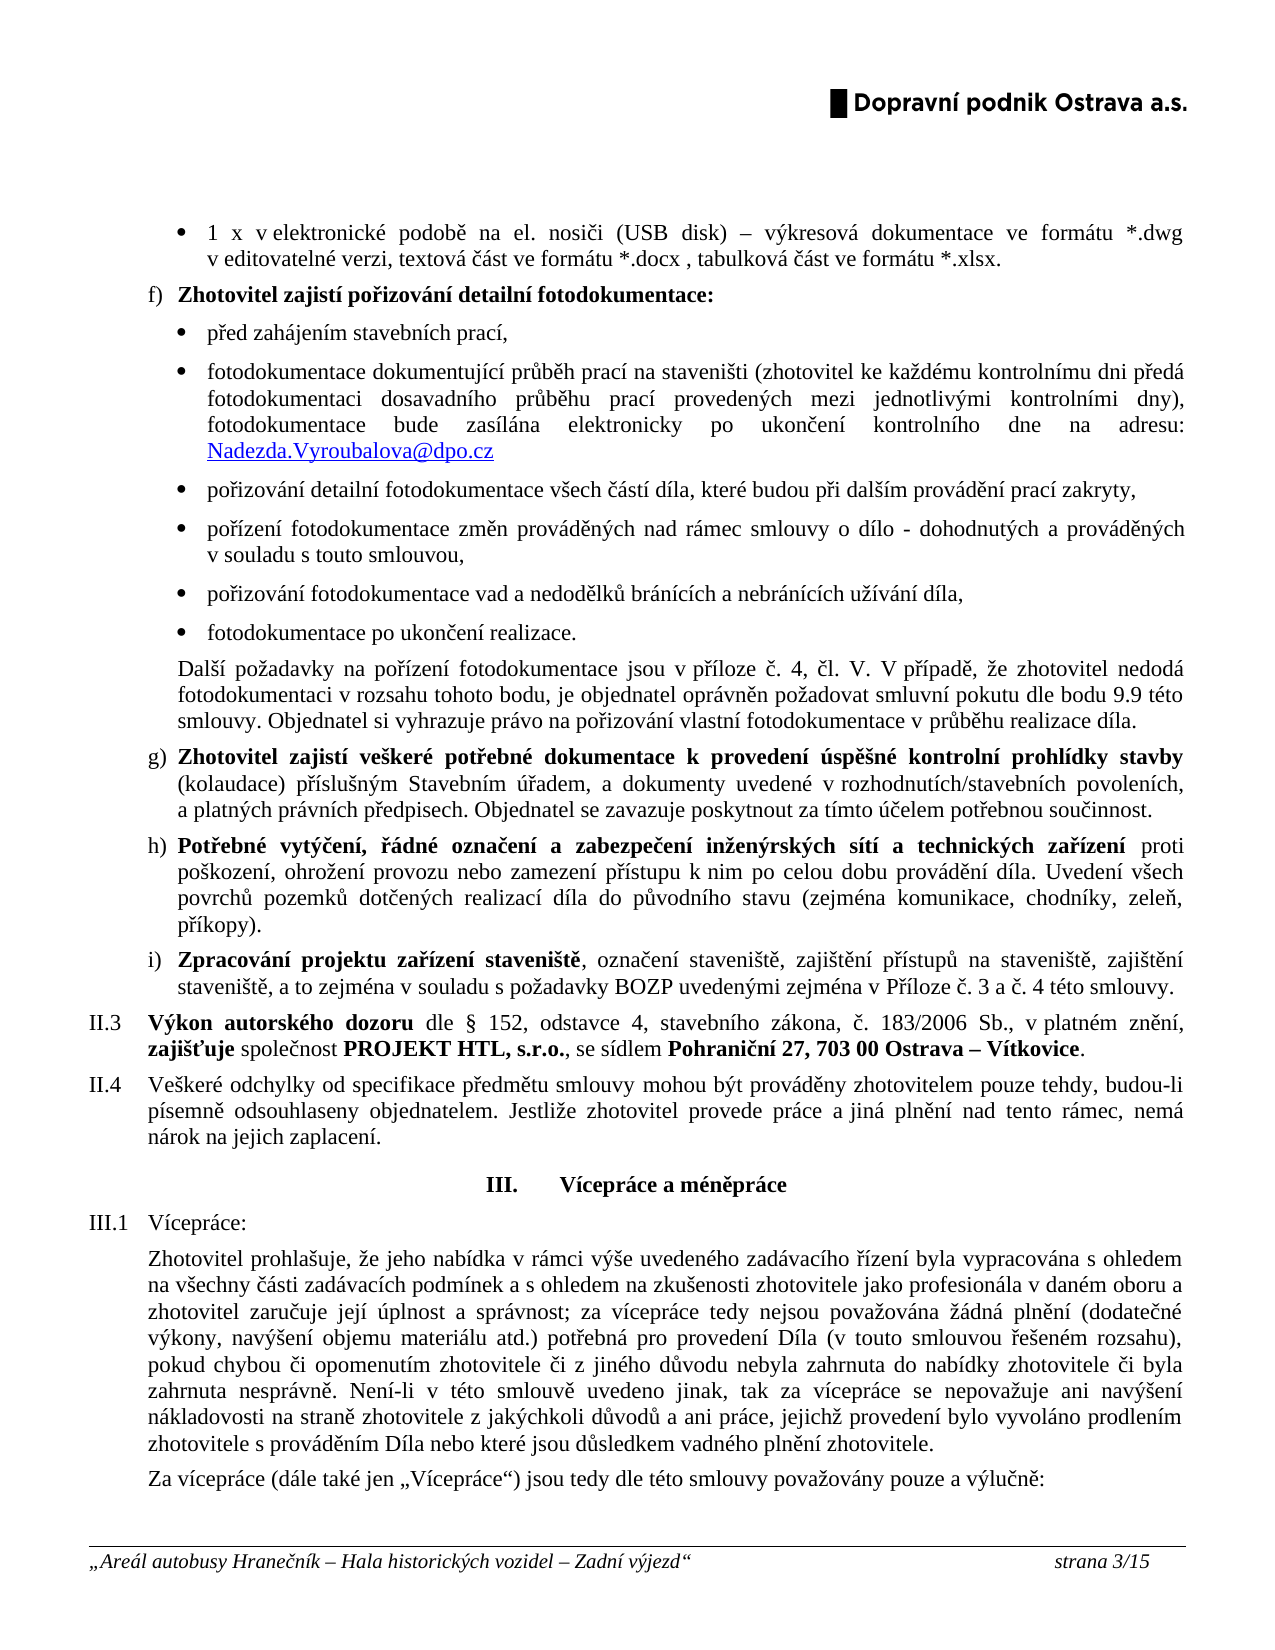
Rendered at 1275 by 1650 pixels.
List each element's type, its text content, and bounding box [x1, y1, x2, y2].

list Výkon autorského dozoru dle § 152, odstavce 4, stavebního zákona, č. 183/2006 Sb., v platném znění, zajišťuje společnost PROJEKT HTL, s.r.o., se sídlem Pohraniční 27, 703 00 Ostrava – Vítkovice. [89, 1009, 1184, 1061]
list pořizování fotodokumentace vad a nedodělků bránících a nebránících užívání díla, [177, 580, 1186, 607]
text Za vícepráce (dále také jen „Vícepráce“) jsou tedy dle této smlouvy považovány pouze a výlučně: [148, 1465, 1184, 1492]
list Zpracování projektu zařízení staveniště, označení staveniště, zajištění přístupů na staveniště, zajištění staveniště, a to zejména v souladu s požadavky BOZP uvedenými zejména v Příloze č. 3 a č. 4 této smlouvy. [148, 947, 1184, 999]
picture [830, 89, 1187, 118]
subtitle Vícepráce a méněpráce [89, 1171, 1184, 1197]
list Potřebné vytýčení, řádné označení a zabezpečení inženýrských sítí a technických zařízení proti poškození, ohrožení provozu nebo zamezení přístupu k nim po celou dobu provádění díla. Uvedení všech povrchů pozemků dotčených realizací díla do původního stavu (zejména komunikace, chodníky, zeleň, příkopy). [148, 832, 1184, 937]
list před zahájením stavebních prací, [177, 319, 1186, 346]
list pořízení fotodokumentace změn prováděných nad rámec smlouvy o dílo - dohodnutých a prováděných v souladu s touto smlouvou, [177, 515, 1186, 568]
list Zhotovitel zajistí veškeré potřebné dokumentace k provedení úspěšné kontrolní prohlídky stavby (kolaudace) příslušným Stavebním úřadem, a dokumenty uvedené v rozhodnutích/stavebních povoleních, a platných právních předpisech. Objednatel se zavazuje poskytnout za tímto účelem potřebnou součinnost. [148, 743, 1184, 822]
list Zhotovitel zajistí pořizování detailní fotodokumentace: [148, 281, 1184, 307]
list pořizování detailní fotodokumentace všech částí díla, které budou při dalším provádění prací zakryty, [177, 476, 1186, 503]
list Vícepráce: [89, 1209, 1184, 1236]
list fotodokumentace dokumentující průběh prací na staveništi (zhotovitel ke každému kontrolnímu dni předá fotodokumentaci dosavadního průběhu prací provedených mezi jednotlivými kontrolními dny), fotodokumentace bude zasílána elektronicky po ukončení kontrolního dne na adresu: Nadezda.Vyroubalova@dpo.cz [177, 358, 1186, 464]
text Zhotovitel prohlašuje, že jeho nabídka v rámci výše uvedeného zadávacího řízení byla vypracována s ohledem na všechny části zadávacích podmínek a s ohledem na zkušenosti zhotovitele jako profesionála v daném oboru a zhotovitel zaručuje její úplnost a správnost; za vícepráce tedy nejsou považována žádná plnění (dodatečné výkony, navýšení objemu materiálu atd.) potřebná pro provedení Díla (v touto smlouvou řešeném rozsahu), pokud chybou či opomenutím zhotovitele či z jiného důvodu nebyla zahrnuta do nabídky zhotovitele či byla zahrnuta nesprávně. Není-li v této smlouvě uvedeno jinak, tak za vícepráce se nepovažuje ani navýšení nákladovosti na straně zhotovitele z jakýchkoli důvodů a ani práce, jejichž provedení bylo vyvoláno prodlením zhotovitele s prováděním Díla nebo které jsou důsledkem vadného plnění zhotovitele. [148, 1245, 1184, 1456]
list Veškeré odchylky od specifikace předmětu smlouvy mohou být prováděny zhotovitelem pouze tehdy, budou-li písemně odsouhlaseny objednatelem. Jestliže zhotovitel provede práce a jiná plnění nad tento rámec, nemá nárok na jejich zaplacení. [89, 1071, 1184, 1150]
text Další požadavky na pořízení fotodokumentace jsou v příloze č. 4, čl. V. V případě, že zhotovitel nedodá fotodokumentaci v rozsahu tohoto bodu, je objednatel oprávněn požadovat smluvní pokutu dle bodu 9.9 této smlouvy. Objednatel si vyhrazuje právo na pořizování vlastní fotodokumentace v průběhu realizace díla. [177, 655, 1184, 734]
list 1 x v elektronické podobě na el. nosiči (USB disk) – výkresová dokumentace ve formátu *.dwg v editovatelné verzi, textová část ve formátu *.docx , tabulková část ve formátu *.xlsx. [177, 218, 1184, 271]
list fotodokumentace po ukončení realizace. [177, 619, 1186, 646]
